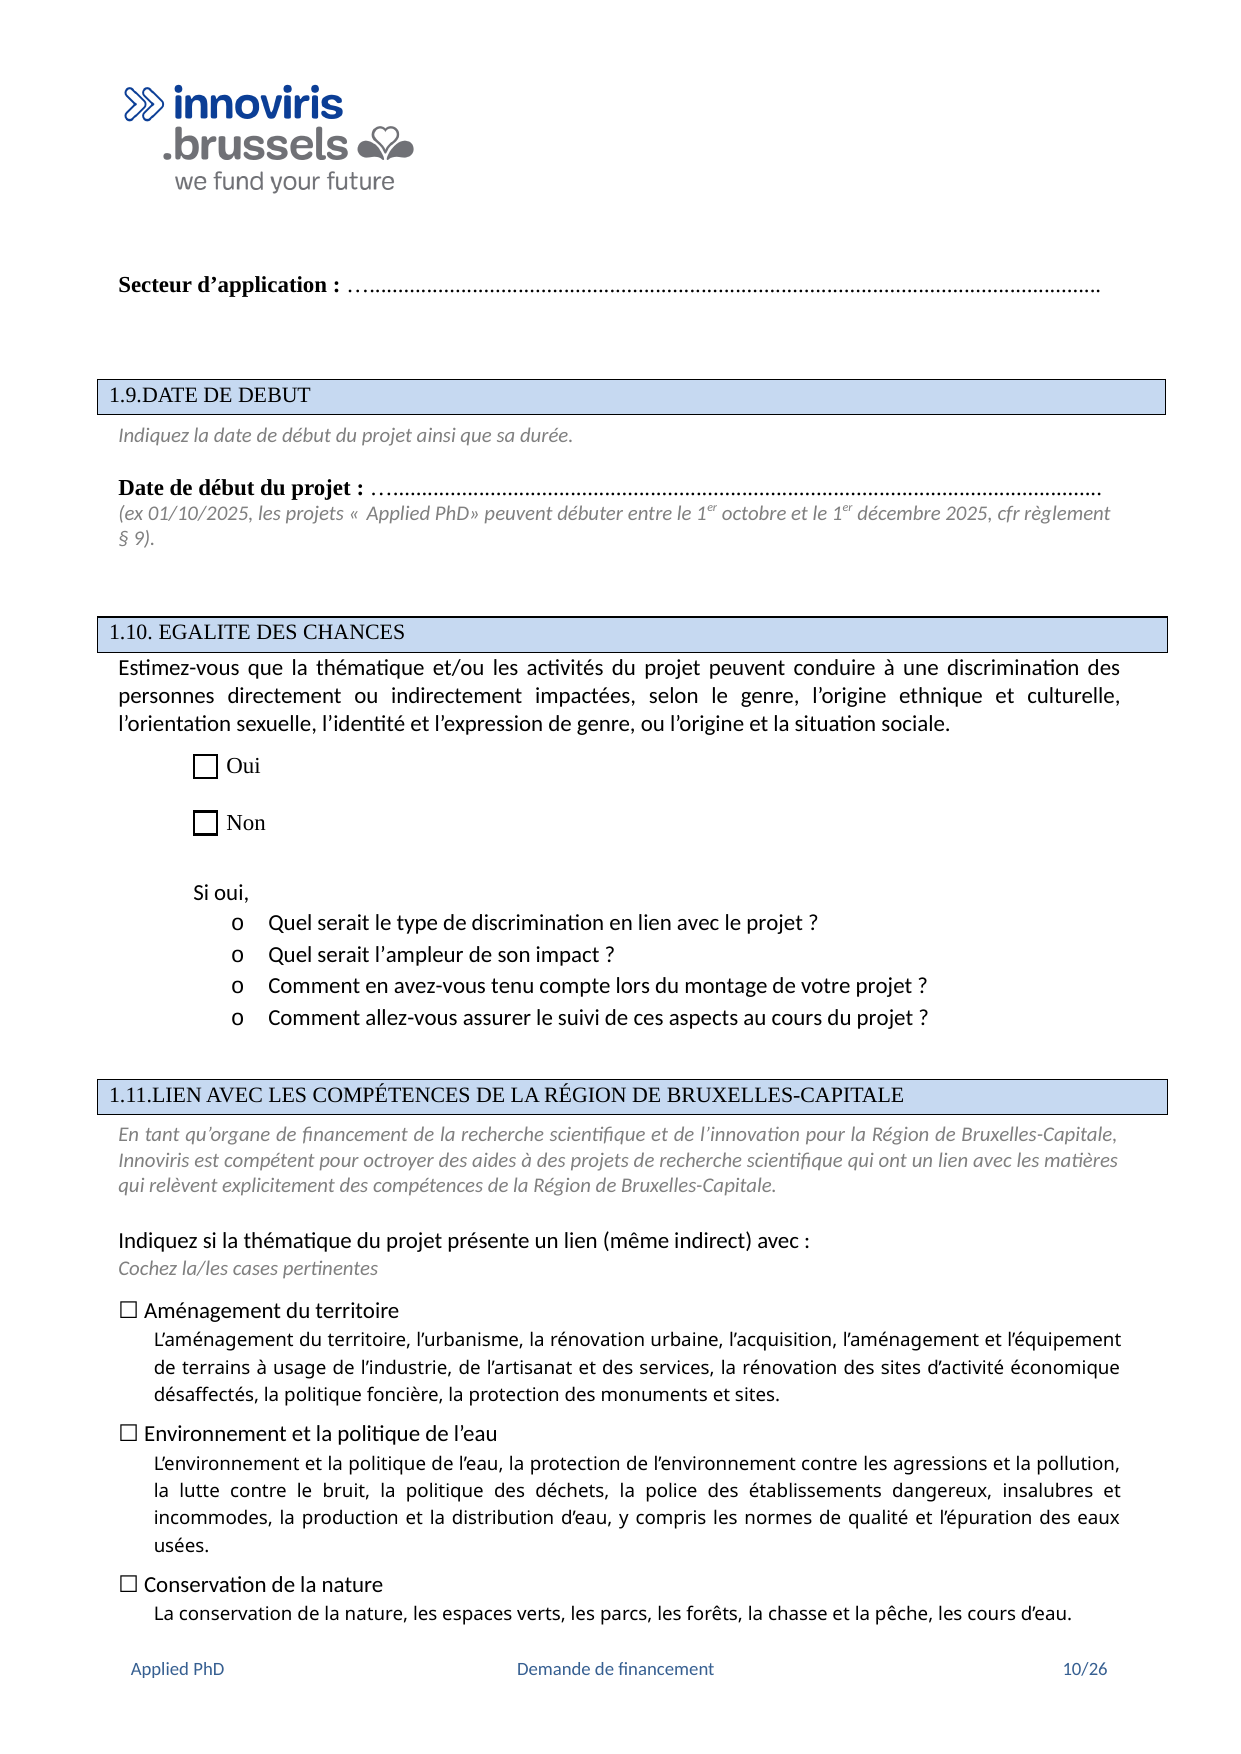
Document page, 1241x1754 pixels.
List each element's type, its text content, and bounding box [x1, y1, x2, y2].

text Secteur d’application : …................................................................................................................................ [118, 272, 1122, 298]
text (ex 01/10/2025, les projets « Applied PhD» peuvent débuter entre le 1er octobre et le 1er décembre 2025, cfr règlement § 9). [118, 500, 1122, 551]
text L’aménagement du territoire, l’urbanisme, la rénovation urbaine, l’acquisition, l’aménagement et l’équipement de terrains à usage de l’industrie, de l’artisanat et des services, la rénovation des sites d’activité économique désaffectés, la politique foncière, la protection des monuments et sites. [153, 1327, 1122, 1407]
table_header Lien avec les compétences de la région de bruxelles-capitale [98, 1080, 1167, 1114]
text Environnement et la politique de l’eau [118, 1417, 1122, 1448]
text Conservation de la nature [118, 1567, 1122, 1599]
text Indiquez la date de début du projet ainsi que sa durée. [118, 422, 1122, 447]
picture [118, 75, 426, 194]
list Comment en avez-vous tenu compte lors du montage de votre projet ? [231, 971, 1122, 1000]
table_header EGALITE DES CHANCES [98, 618, 1167, 652]
list Comment allez-vous assurer le suivi de ces aspects au cours du projet ? [231, 1003, 1122, 1032]
text Cochez la/les cases pertinentes [118, 1256, 1122, 1281]
text En tant qu’organe de financement de la recherche scientifique et de l’innovation pour la Région de Bruxelles-Capitale, Innoviris est compétent pour octroyer des aides à des projets de recherche scientifique qui ont un lien avec les matières qui relèvent explicitement des compétences de la Région de Bruxelles-Capitale. [118, 1122, 1122, 1198]
text Aménagement du territoire [118, 1293, 1122, 1325]
list Si oui, [193, 878, 1122, 906]
text La conservation de la nature, les espaces verts, les parcs, les forêts, la chasse et la pêche, les cours d’eau. [153, 1601, 1122, 1626]
text Date de début du projet : …............................................................................................................................ [118, 473, 1122, 500]
text L’environnement et la politique de l’eau, la protection de l’environnement contre les agressions et la pollution, la lutte contre le bruit, la politique des déchets, la police des établissements dangereux, insalubres et incommodes, la production et la distribution d’eau, y compris les normes de qualité et l’épuration des eaux usées. [153, 1450, 1122, 1557]
list Quel serait l’ampleur de son impact ? [231, 940, 1122, 969]
table_header DATE DE DEBUT [98, 380, 1165, 414]
text Indiquez si la thématique du projet présente un lien (même indirect) avec : [118, 1226, 1122, 1254]
text Estimez-vous que la thématique et/ou les activités du projet peuvent conduire à une discrimination des personnes directement ou indirectement impactées, selon le genre, l’origine ethnique et culturelle, l’orientation sexuelle, l’identité et l’expression de genre, ou l’origine et la situation sociale. [118, 653, 1122, 737]
list Quel serait le type de discrimination en lien avec le projet ? [231, 908, 1122, 937]
